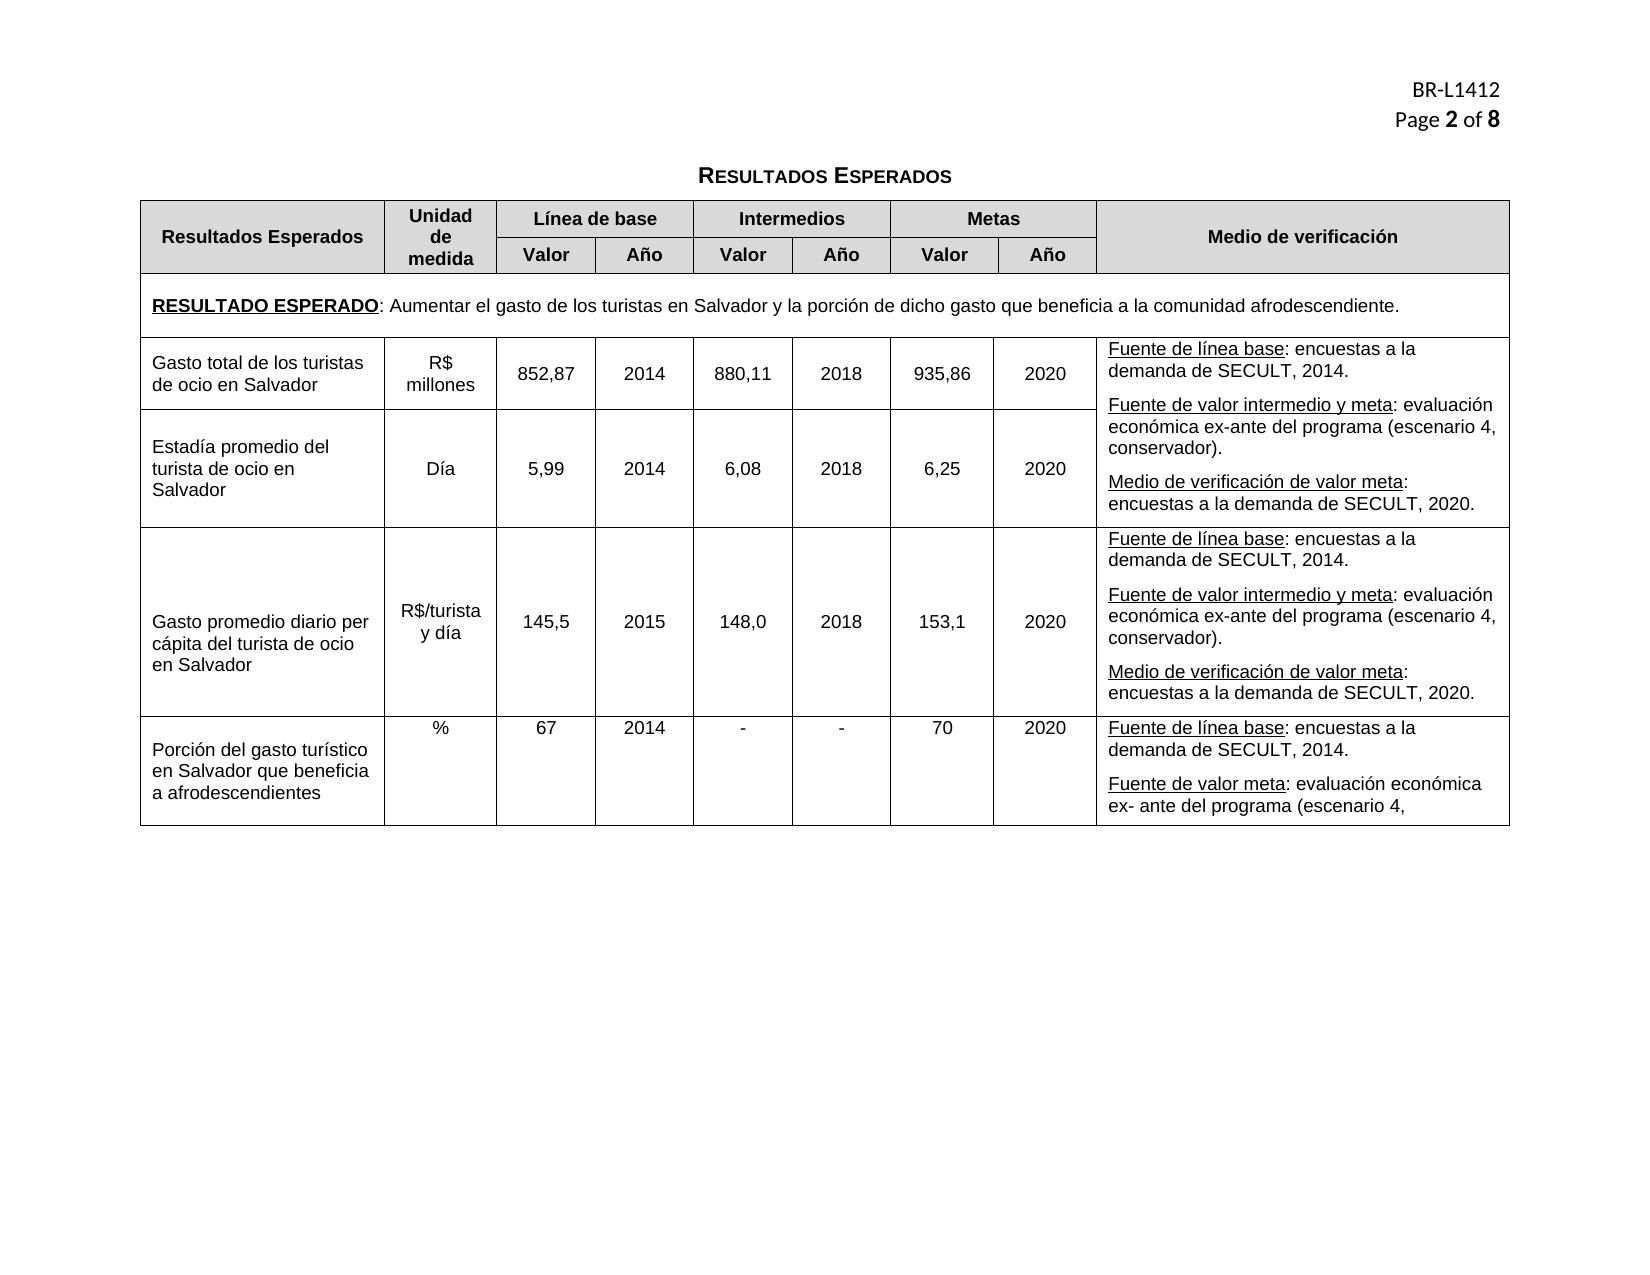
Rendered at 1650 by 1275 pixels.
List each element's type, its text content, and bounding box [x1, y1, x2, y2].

table_cell Valor [891, 238, 998, 273]
table_cell Año [596, 238, 693, 273]
table_cell Fuente de línea base: encuestas a la demanda de SECULT, 2014. Fuente de valor meta: evaluación económica ex- ante del programa (escenario 4, conservador). Medio de verificación de valor meta: evaluación ex-post del programa. [1097, 717, 1509, 825]
table_header Medio de verificación [1097, 201, 1509, 273]
table_cell 6,25 [891, 410, 993, 527]
table_cell 2015 [596, 528, 693, 716]
table_cell 2014 [596, 717, 693, 825]
table_cell Porción del gasto turístico en Salvador que beneficia a afrodescendientes [141, 717, 384, 825]
table_cell - [793, 717, 890, 825]
table_cell 148,0 [694, 528, 792, 716]
table_cell - [694, 717, 792, 825]
table_cell Fuente de línea base: encuestas a la demanda de SECULT, 2014. Fuente de valor intermedio y meta: evaluación económica ex-ante del programa (escenario 4, conservador). Medio de verificación de valor meta: encuestas a la demanda de SECULT, 2020. [1097, 528, 1509, 716]
table_header Línea de base [497, 201, 693, 237]
table_cell Día [385, 410, 496, 527]
table_cell 5,99 [497, 410, 595, 527]
table_header Intermedios [694, 201, 890, 237]
table_cell 880,11 [694, 338, 792, 409]
table_cell Gasto total de los turistas de ocio en Salvador [141, 338, 384, 409]
table_cell 2014 [596, 338, 693, 409]
table_cell 153,1 [891, 528, 993, 716]
table_cell 2018 [793, 338, 890, 409]
table_cell 2020 [994, 410, 1096, 527]
table_cell 2018 [793, 528, 890, 716]
table_cell 70 [891, 717, 993, 825]
table_cell Año [793, 238, 890, 273]
table_header Resultados Esperados [141, 201, 384, 273]
table_cell 935,86 [891, 338, 993, 409]
table_cell 67 [497, 717, 595, 825]
table_cell 145,5 [497, 528, 595, 716]
table_cell Gasto promedio diario per cápita del turista de ocio en Salvador [141, 528, 384, 716]
table_cell 2014 [596, 410, 693, 527]
table_cell Valor [497, 238, 595, 273]
table_cell 2020 [994, 528, 1096, 716]
text Resultados Esperados [150, 162, 1500, 188]
table_cell Resultado esperado: Aumentar el gasto de los turistas en Salvador y la porción de dicho gasto que beneficia a la comunidad afrodescendiente. [141, 274, 1509, 337]
table_header Unidad de medida [385, 201, 496, 273]
table_cell Año [999, 238, 1096, 273]
table_header Metas [891, 201, 1096, 237]
table_cell 2020 [994, 717, 1096, 825]
table_cell 852,87 [497, 338, 595, 409]
table_cell % [385, 717, 496, 825]
table_cell Valor [694, 238, 792, 273]
table_cell Fuente de línea base: encuestas a la demanda de SECULT, 2014. Fuente de valor intermedio y meta: evaluación económica ex-ante del programa (escenario 4, conservador). Medio de verificación de valor meta: encuestas a la demanda de SECULT, 2020. [1097, 338, 1509, 527]
table_cell 6,08 [694, 410, 792, 527]
table_cell R$ millones [385, 338, 496, 409]
table_cell R$/turista y día [385, 528, 496, 716]
table_cell Estadía promedio del turista de ocio en Salvador [141, 410, 384, 527]
table_cell 2020 [994, 338, 1096, 409]
table_cell 2018 [793, 410, 890, 527]
